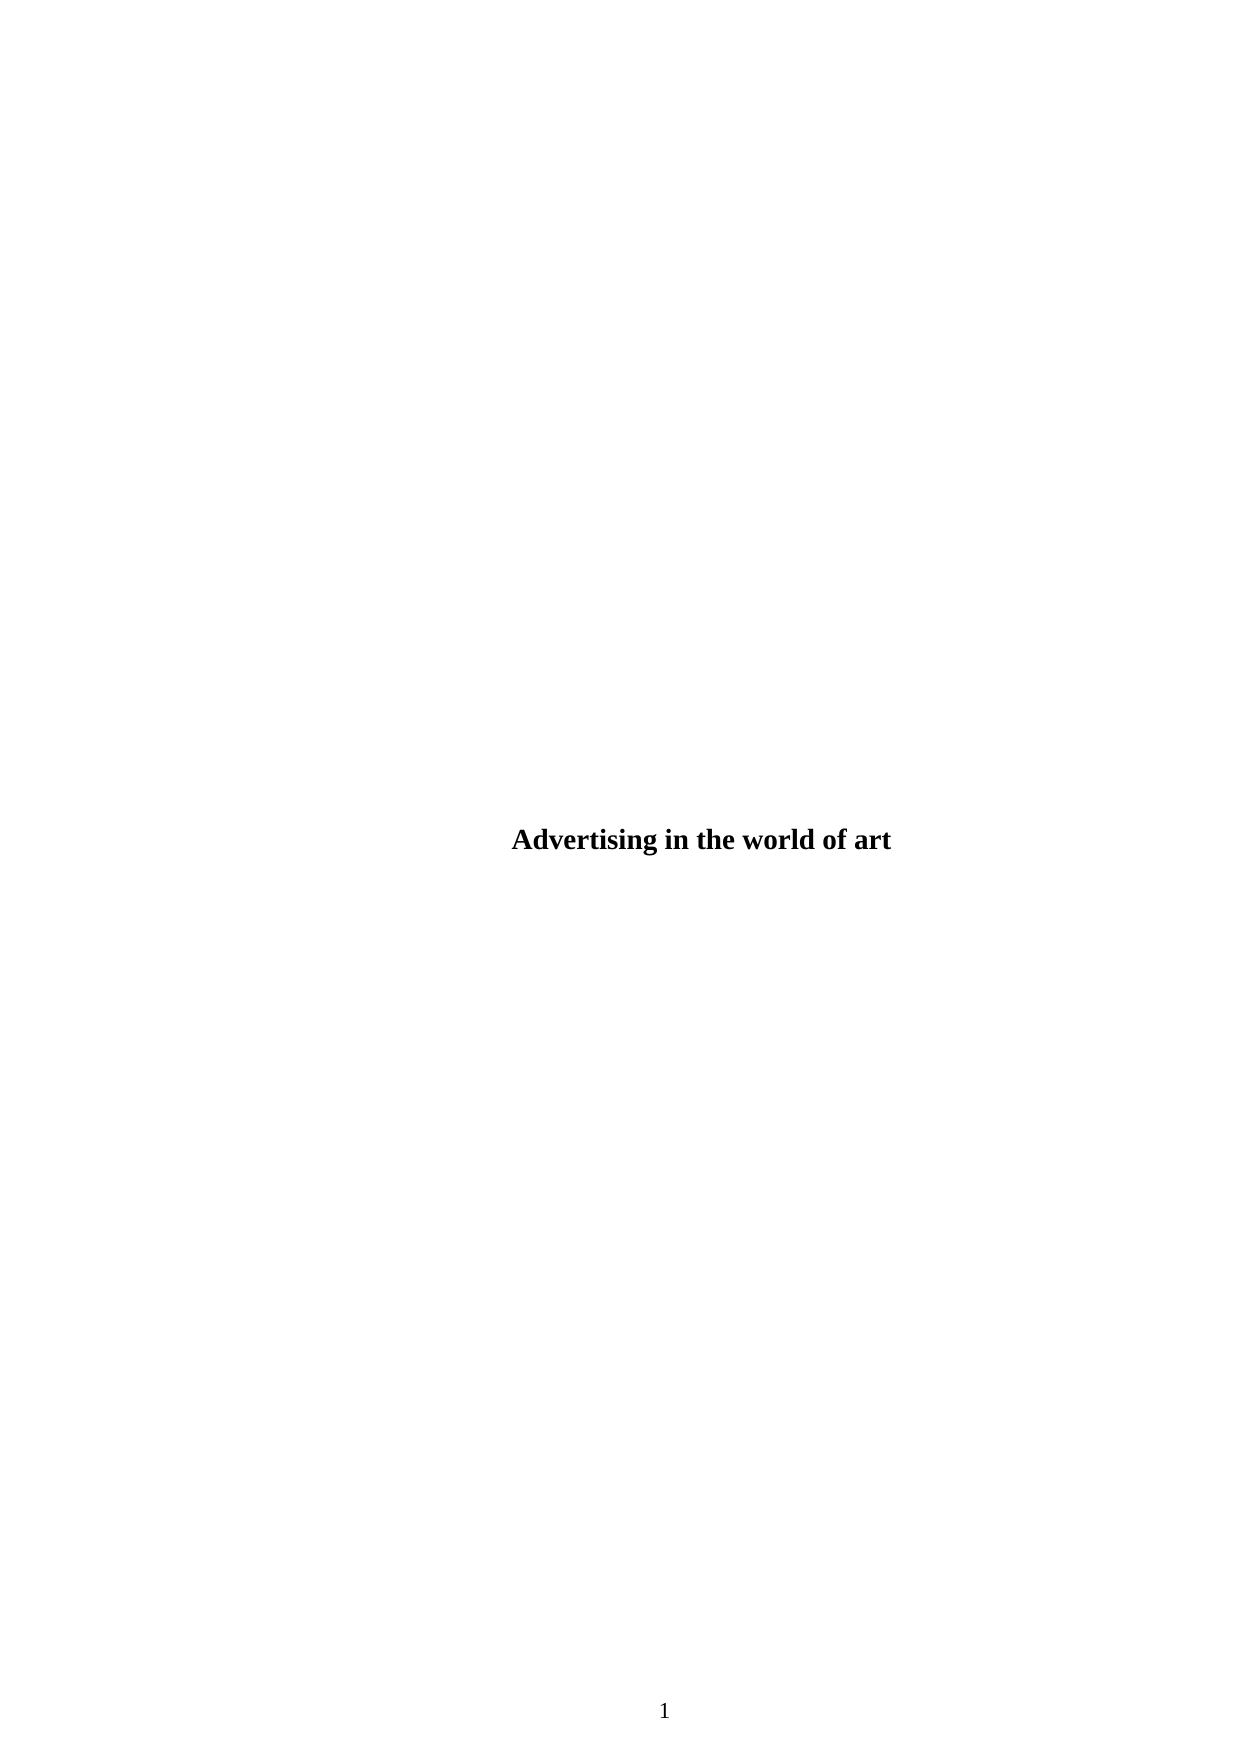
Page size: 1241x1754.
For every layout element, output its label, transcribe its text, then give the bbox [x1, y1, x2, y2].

text Advertising in the world of art [177, 822, 1152, 856]
